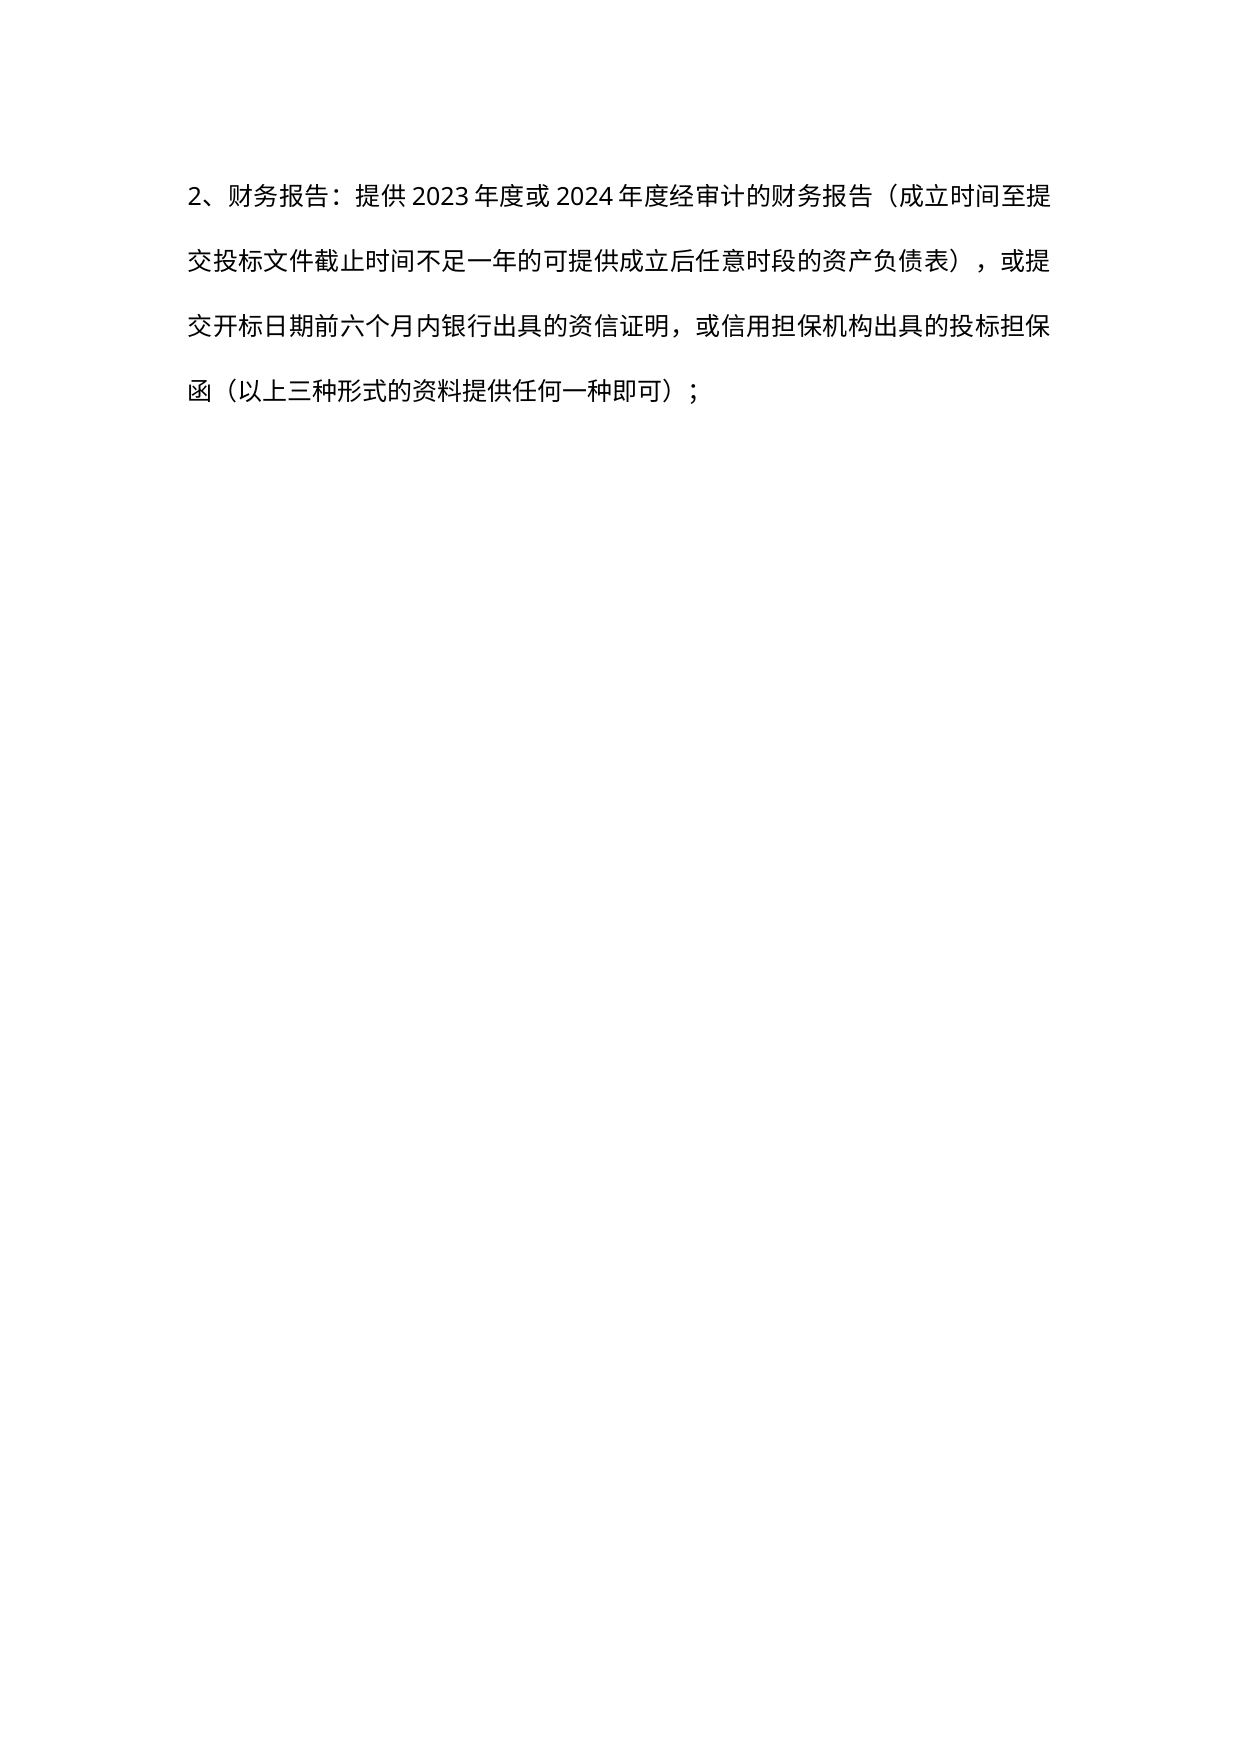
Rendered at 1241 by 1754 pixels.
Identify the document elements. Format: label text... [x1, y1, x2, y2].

text 2、财务报告：提供2023年度或2024年度经审计的财务报告（成立时间至提交投标文件截止时间不足一年的可提供成立后任意时段的资产负债表），或提交开标日期前六个月内银行出具的资信证明，或信用担保机构出具的投标担保函（以上三种形式的资料提供任何一种即可）； [187, 162, 1053, 422]
